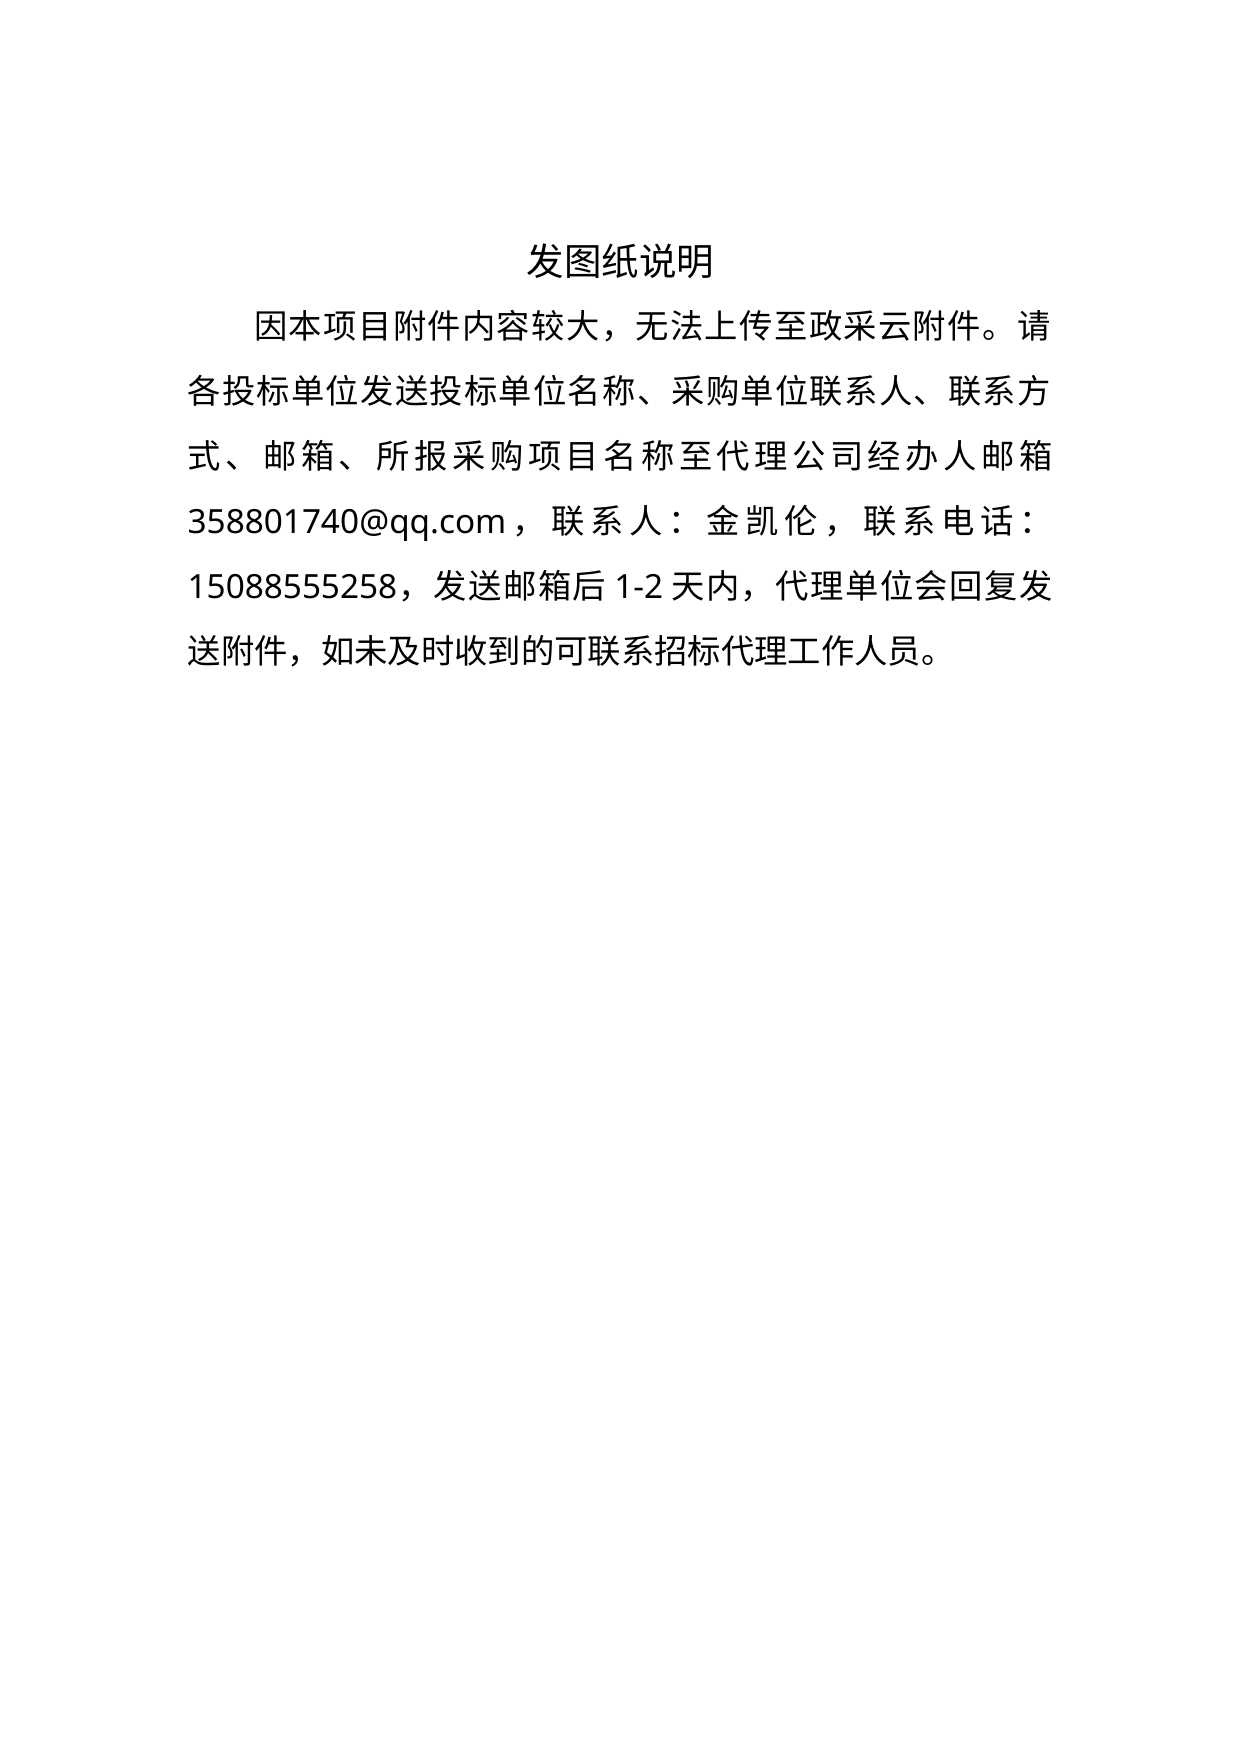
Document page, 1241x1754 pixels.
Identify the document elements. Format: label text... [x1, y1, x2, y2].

text 发图纸说明 [187, 227, 1053, 292]
text 因本项目附件内容较大，无法上传至政采云附件。请各投标单位发送投标单位名称、采购单位联系人、联系方式、邮箱、所报采购项目名称至代理公司经办人邮箱358801740@qq.com，联系人：金凯伦，联系电话：15088555258，发送邮箱后1-2天内，代理单位会回复发送附件，如未及时收到的可联系招标代理工作人员。 [187, 292, 1053, 682]
